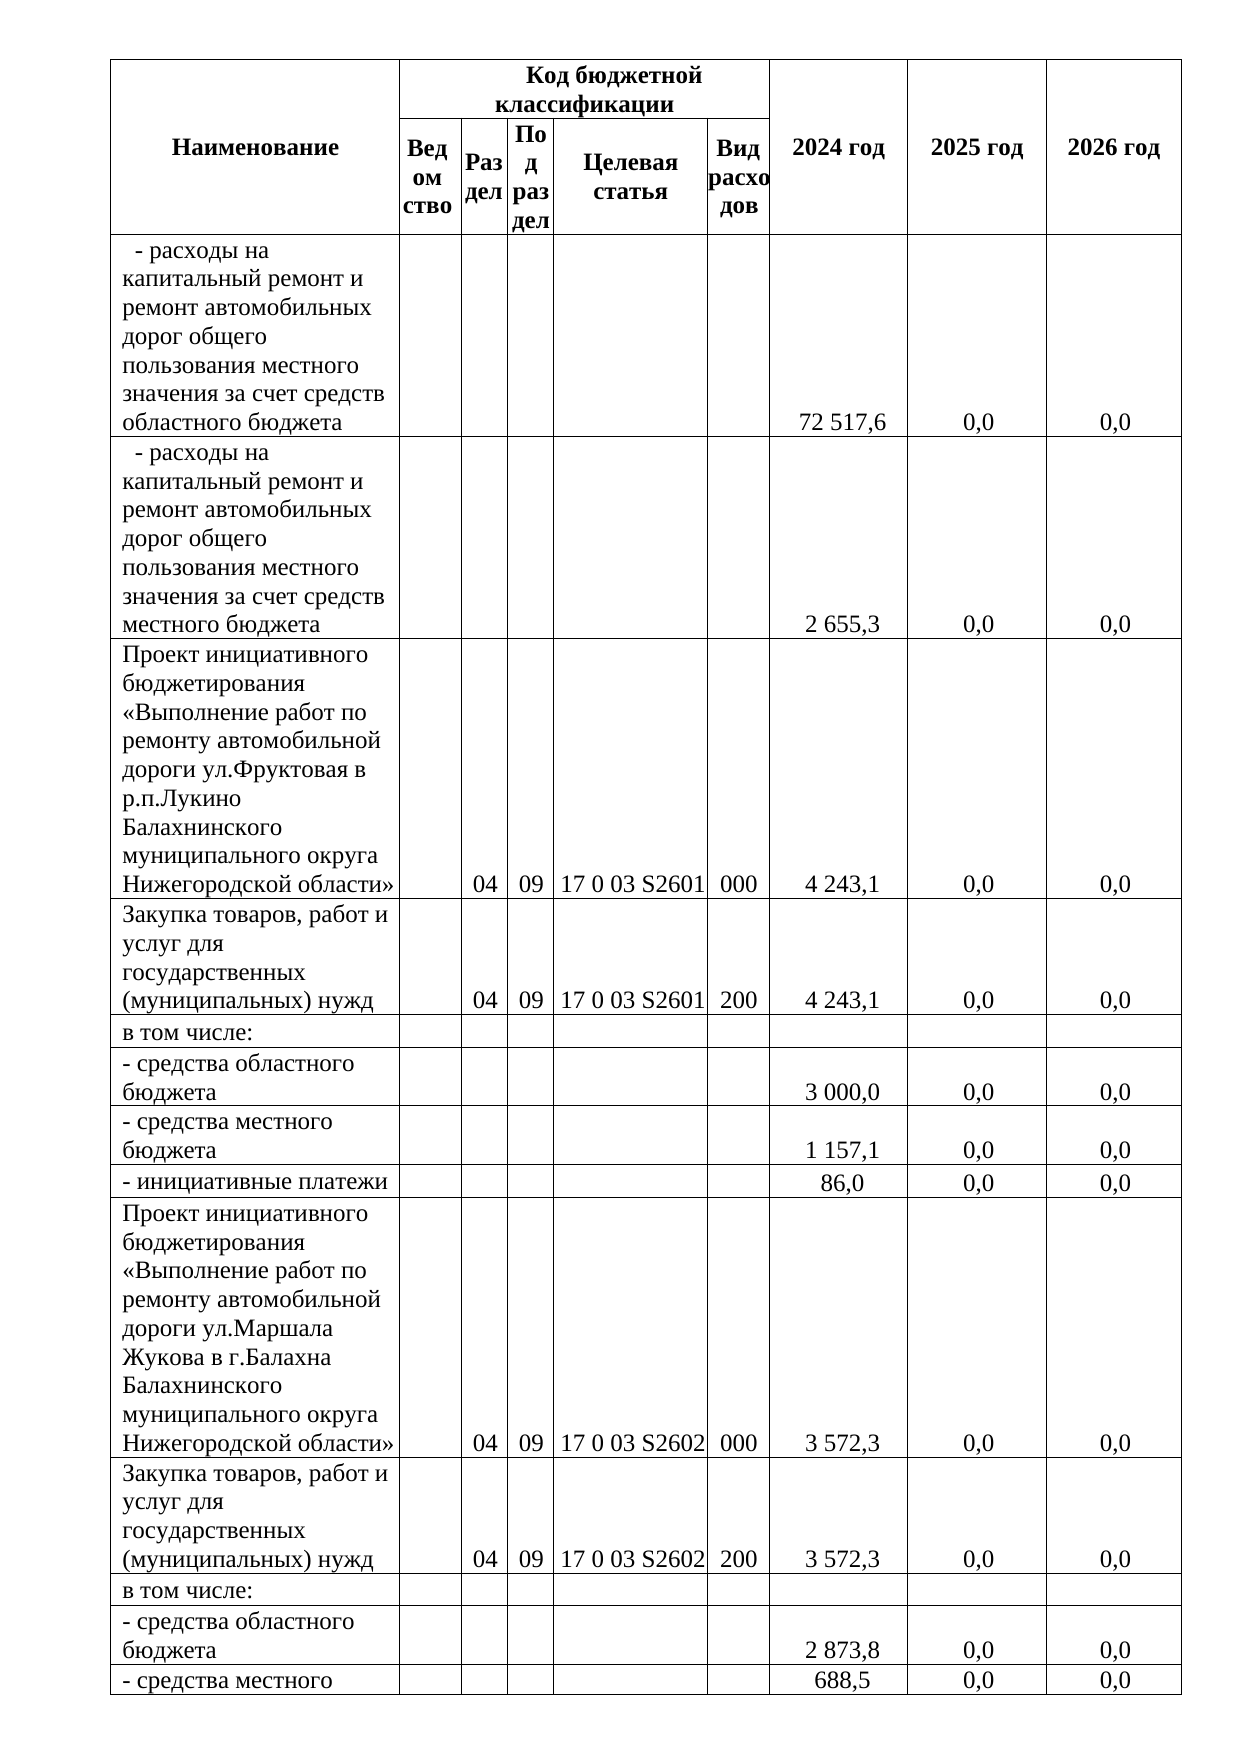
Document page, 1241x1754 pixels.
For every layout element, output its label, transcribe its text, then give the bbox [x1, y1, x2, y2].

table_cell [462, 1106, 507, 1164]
table_cell Вид расходов [708, 119, 769, 234]
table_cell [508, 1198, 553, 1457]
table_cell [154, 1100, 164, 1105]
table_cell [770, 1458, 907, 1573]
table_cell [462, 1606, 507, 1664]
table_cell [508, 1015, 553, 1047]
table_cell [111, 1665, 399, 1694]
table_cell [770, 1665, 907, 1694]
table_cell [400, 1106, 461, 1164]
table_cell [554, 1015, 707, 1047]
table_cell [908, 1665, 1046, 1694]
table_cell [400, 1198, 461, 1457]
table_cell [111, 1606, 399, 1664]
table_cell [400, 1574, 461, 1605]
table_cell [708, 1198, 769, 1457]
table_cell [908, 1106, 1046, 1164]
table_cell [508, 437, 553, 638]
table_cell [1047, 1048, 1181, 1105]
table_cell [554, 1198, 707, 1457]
table_header 2026 год [1047, 60, 1181, 234]
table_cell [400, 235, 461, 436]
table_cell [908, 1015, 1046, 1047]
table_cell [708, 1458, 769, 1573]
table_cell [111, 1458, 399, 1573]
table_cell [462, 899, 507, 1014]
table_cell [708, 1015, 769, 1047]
table_header Код бюджетной классификации [400, 60, 769, 118]
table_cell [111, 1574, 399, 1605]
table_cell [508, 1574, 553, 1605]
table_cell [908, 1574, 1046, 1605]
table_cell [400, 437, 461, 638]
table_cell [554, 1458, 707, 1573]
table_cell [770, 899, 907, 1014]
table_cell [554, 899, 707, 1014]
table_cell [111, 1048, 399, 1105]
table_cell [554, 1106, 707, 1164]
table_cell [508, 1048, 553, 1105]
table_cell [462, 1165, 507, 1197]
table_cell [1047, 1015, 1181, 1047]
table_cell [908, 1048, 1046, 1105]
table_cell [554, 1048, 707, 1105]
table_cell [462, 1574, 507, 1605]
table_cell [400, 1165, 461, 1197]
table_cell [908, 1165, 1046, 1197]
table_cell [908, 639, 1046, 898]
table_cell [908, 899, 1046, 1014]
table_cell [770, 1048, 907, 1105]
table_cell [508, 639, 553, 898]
table_cell Раз дел [462, 119, 507, 234]
table_cell Под раз дел [508, 119, 553, 234]
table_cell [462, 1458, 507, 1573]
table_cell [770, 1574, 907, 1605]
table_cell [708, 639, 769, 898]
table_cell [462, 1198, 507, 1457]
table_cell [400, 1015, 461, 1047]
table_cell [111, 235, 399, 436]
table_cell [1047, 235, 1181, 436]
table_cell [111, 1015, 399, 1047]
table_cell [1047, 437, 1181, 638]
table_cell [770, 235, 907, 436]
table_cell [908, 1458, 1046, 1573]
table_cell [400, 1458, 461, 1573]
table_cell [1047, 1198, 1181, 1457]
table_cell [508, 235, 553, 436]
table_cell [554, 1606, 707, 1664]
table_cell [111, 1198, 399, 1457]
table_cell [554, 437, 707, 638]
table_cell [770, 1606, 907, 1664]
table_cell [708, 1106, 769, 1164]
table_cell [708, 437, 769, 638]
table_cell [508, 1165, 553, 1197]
table_header 2024 год [770, 60, 907, 234]
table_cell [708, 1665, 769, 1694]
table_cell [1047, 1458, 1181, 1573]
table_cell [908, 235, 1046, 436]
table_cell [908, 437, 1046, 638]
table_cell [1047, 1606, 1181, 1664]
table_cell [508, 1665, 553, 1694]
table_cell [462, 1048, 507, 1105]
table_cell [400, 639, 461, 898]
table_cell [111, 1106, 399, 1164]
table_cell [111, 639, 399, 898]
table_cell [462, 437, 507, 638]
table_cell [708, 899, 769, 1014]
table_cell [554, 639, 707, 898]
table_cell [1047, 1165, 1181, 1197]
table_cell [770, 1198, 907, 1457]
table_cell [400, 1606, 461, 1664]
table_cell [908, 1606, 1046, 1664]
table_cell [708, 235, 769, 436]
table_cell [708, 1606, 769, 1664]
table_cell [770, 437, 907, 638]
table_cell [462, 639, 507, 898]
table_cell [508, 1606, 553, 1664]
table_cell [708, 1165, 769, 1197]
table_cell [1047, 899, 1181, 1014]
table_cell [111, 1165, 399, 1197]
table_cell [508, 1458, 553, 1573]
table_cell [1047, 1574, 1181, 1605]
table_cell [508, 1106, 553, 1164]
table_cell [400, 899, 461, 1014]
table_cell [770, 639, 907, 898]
table_cell Целевая статья [554, 119, 707, 234]
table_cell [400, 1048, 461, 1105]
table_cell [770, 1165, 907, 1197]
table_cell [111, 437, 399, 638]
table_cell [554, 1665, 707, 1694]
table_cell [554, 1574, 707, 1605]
table_cell Ведом ство [400, 119, 461, 234]
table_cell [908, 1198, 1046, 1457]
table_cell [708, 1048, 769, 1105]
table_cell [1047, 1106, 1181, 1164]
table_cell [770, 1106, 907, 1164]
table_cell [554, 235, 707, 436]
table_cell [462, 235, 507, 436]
table_header Наименование [111, 60, 399, 234]
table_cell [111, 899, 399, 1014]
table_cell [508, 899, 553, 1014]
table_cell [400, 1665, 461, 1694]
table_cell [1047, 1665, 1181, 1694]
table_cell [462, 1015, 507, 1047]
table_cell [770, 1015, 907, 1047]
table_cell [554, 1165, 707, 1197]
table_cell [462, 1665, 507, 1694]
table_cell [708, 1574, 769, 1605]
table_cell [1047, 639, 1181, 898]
table_header 2025 год [908, 60, 1046, 234]
